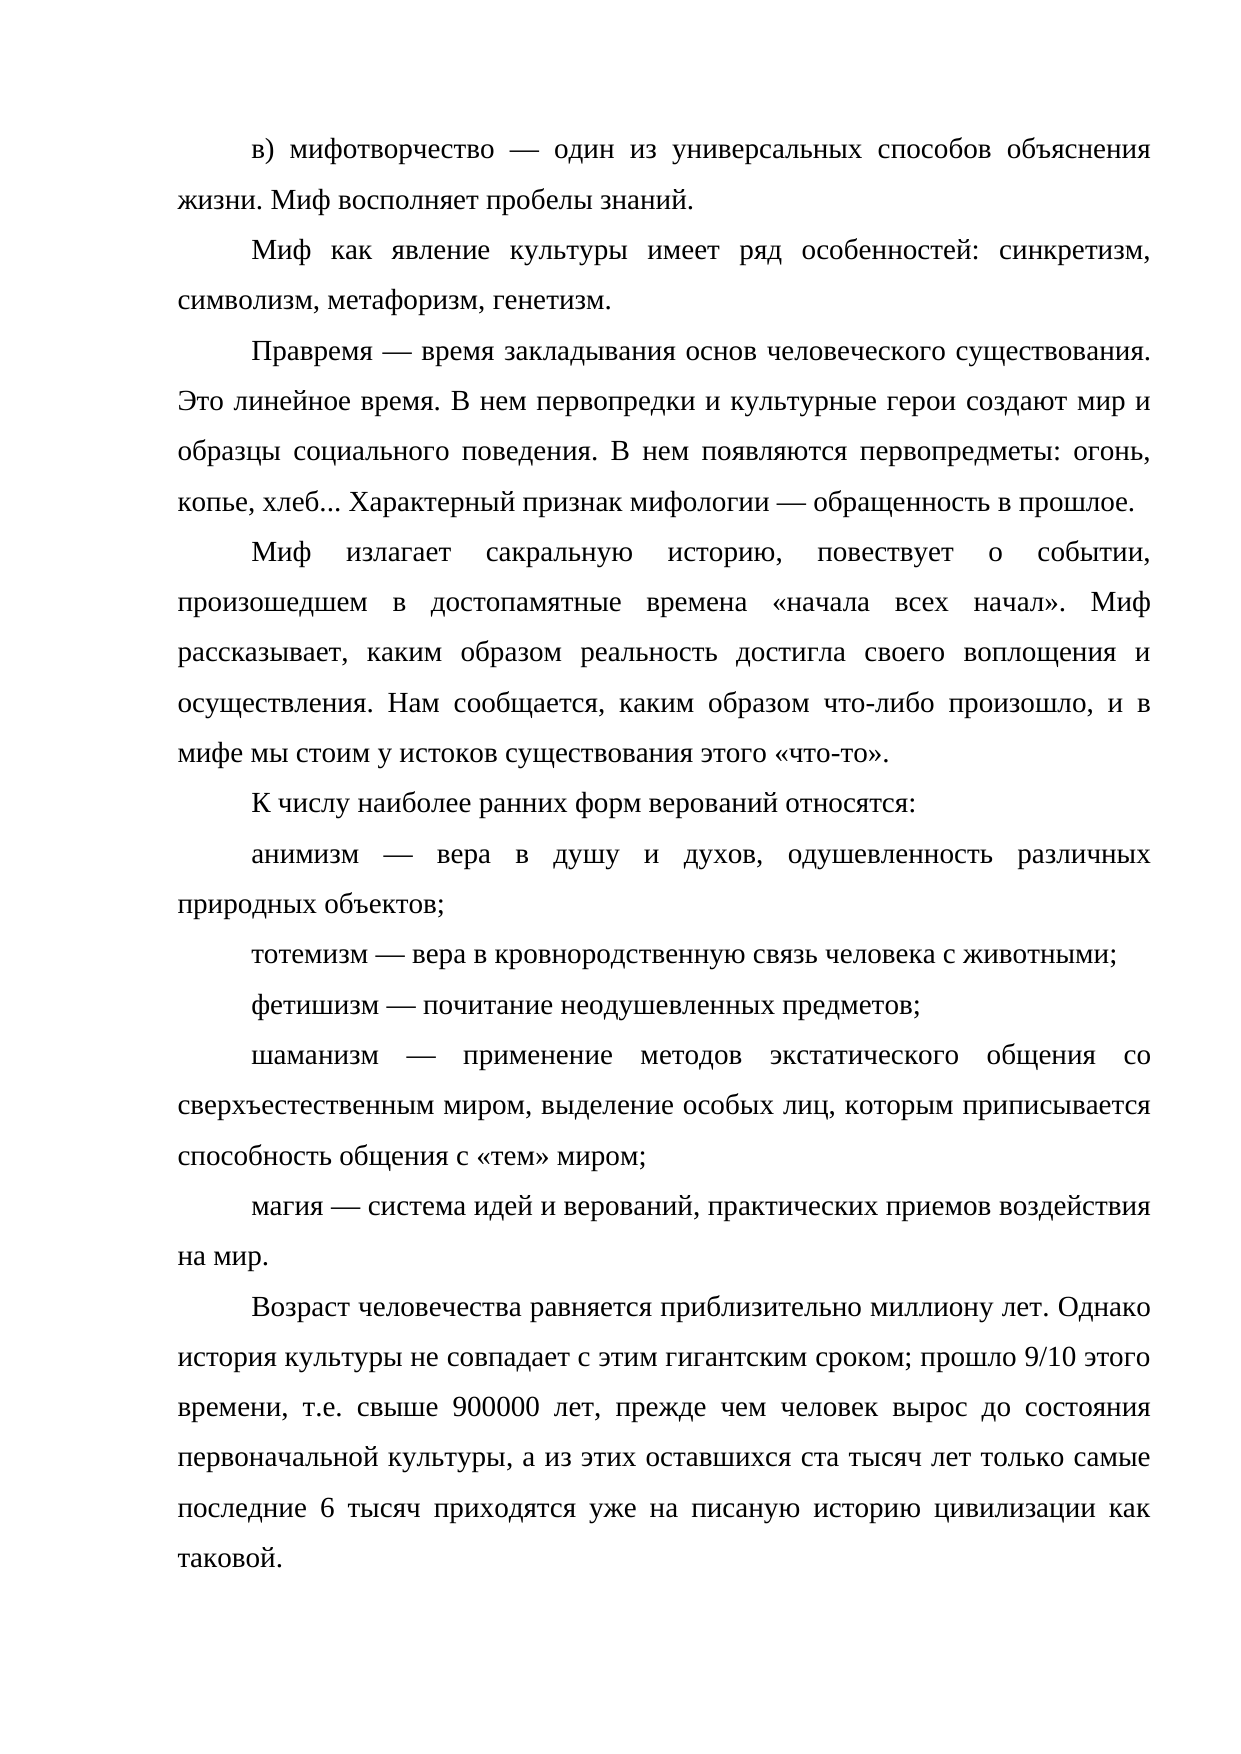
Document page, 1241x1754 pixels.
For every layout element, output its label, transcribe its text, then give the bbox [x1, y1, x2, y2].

text магия — система идей и верований, практических приемов воздействия на мир. [177, 1188, 1152, 1272]
text тотемизм — вера в кровнородственную связь человека с животными; [177, 936, 1152, 970]
text Правремя — время закладывания основ человеческого существования. Это линейное время. В нем первопредки и культурные герои создают мир и образцы социального поведения. В нем появляются первопредметы: огонь, копье, хлеб... Характерный признак мифологии — обращенность в прошлое. [177, 333, 1152, 517]
text Миф как явление культуры имеет ряд особенностей: синкретизм, символизм, метафоризм, генетизм. [177, 232, 1152, 316]
text шаманизм — применение методов экстатического общения со сверхъестественным миром, выделение особых лиц, которым приписывается способность общения с «тем» миром; [177, 1037, 1152, 1171]
text фетишизм — почитание неодушевленных предметов; [177, 987, 1152, 1020]
text К числу наиболее ранних форм верований относятся: [177, 786, 1152, 819]
text в) мифотворчество — один из универсальных способов объяснения жизни. Миф восполняет пробелы знаний. [177, 131, 1152, 215]
text Миф излагает сакральную историю, повествует о событии, произошедшем в достопамятные времена «начала всех начал». Миф рассказывает, каким образом реальность достигла своего воплощения и осуществления. Нам сообщается, каким образом что-либо произошло, и в мифе мы стоим у истоков существования этого «что-то». [177, 534, 1152, 769]
text анимизм — вера в душу и духов, одушевленность различных природных объектов; [177, 836, 1152, 920]
text Возраст человечества равняется приблизительно миллиону лет. Однако история культуры не совпадает с этим гигантским сроком; прошло 9/10 этого времени, т.е. свыше 900000 лет, прежде чем человек вырос до состояния первоначальной культуры, а из этих оставшихся ста тысяч лет только самые последние 6 тысяч приходятся уже на писаную историю цивилизации как таковой. [177, 1289, 1152, 1574]
